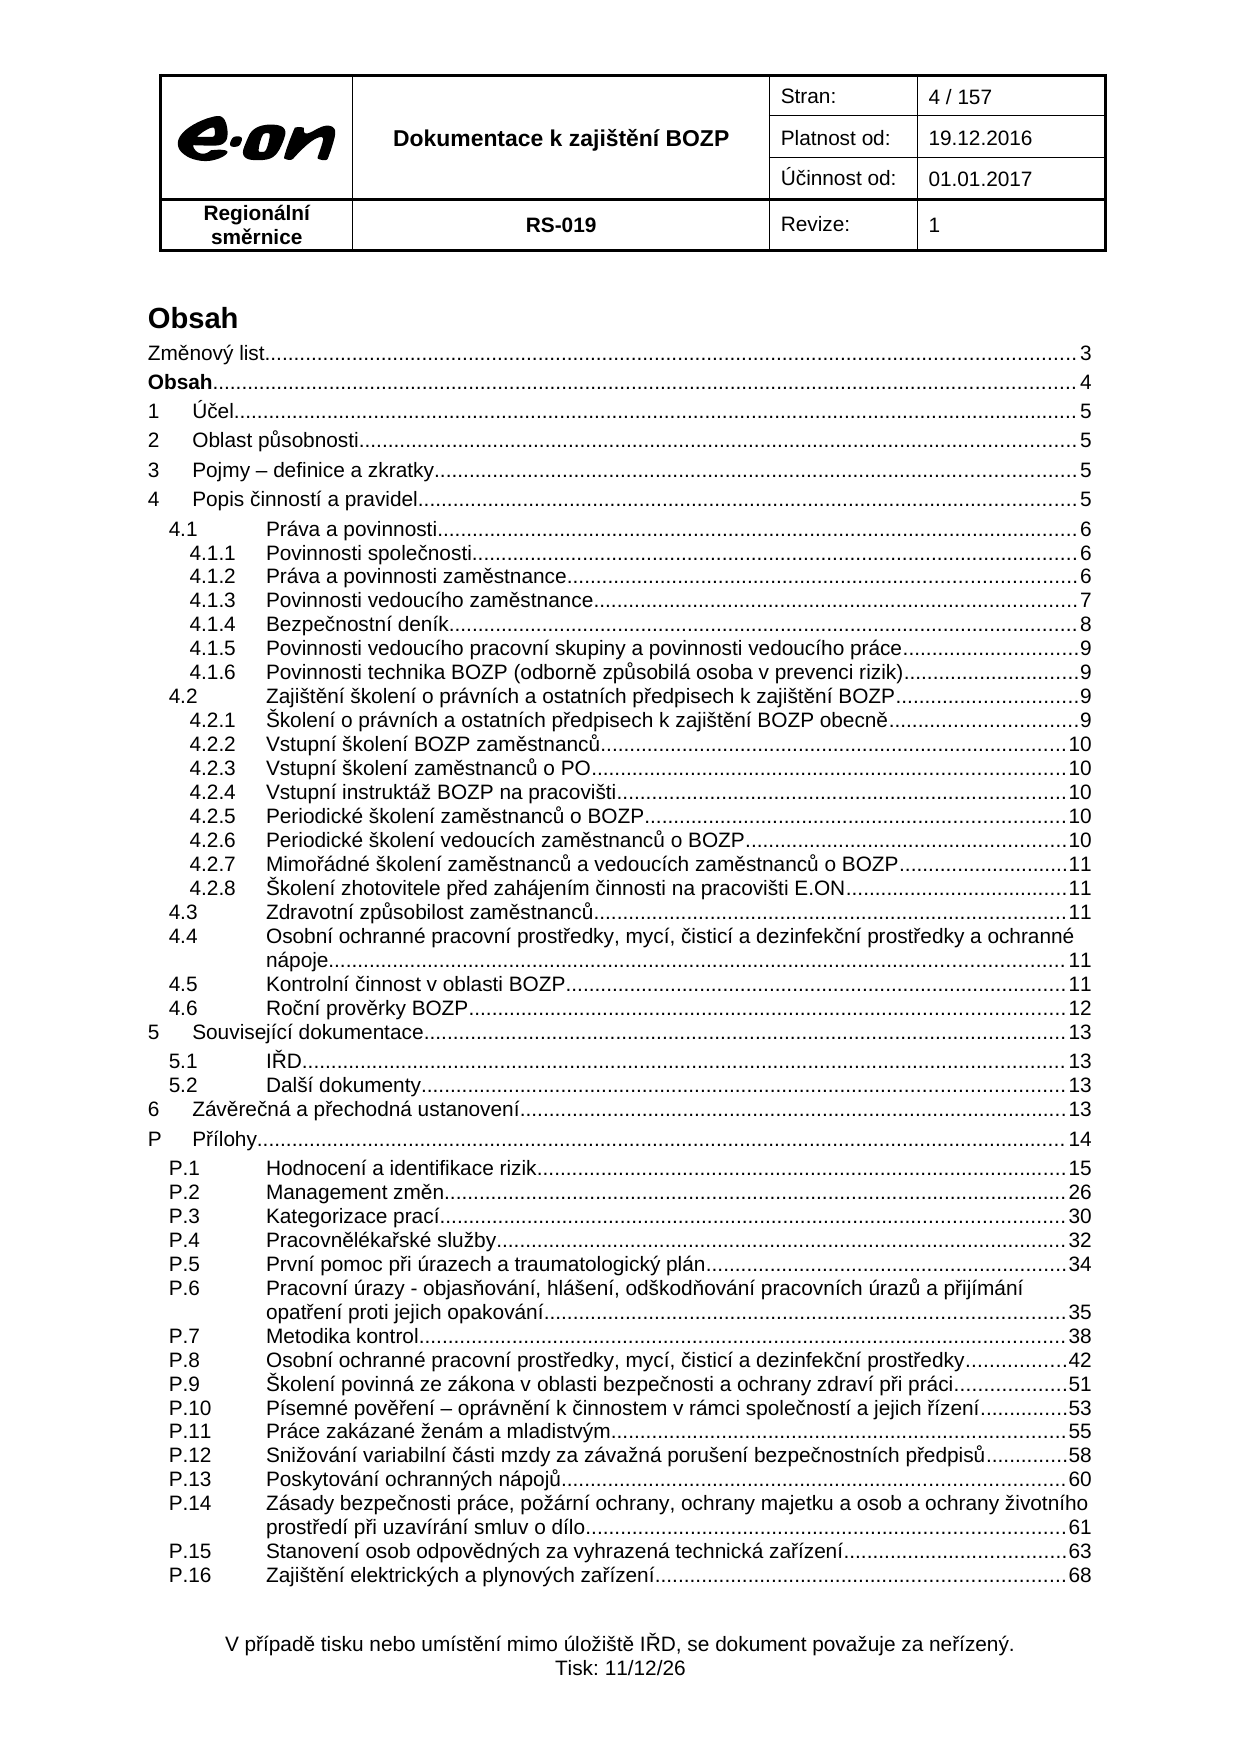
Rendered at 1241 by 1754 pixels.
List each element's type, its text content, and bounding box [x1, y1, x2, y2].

text P.1 Hodnocení a identifikace rizik 15 [168, 1156, 1092, 1180]
text 4.1.2 Práva a povinnosti zaměstnance 6 [189, 564, 1092, 588]
text P.12 Snižování variabilní části mzdy za závažná porušení bezpečnostních předpisů 58 [168, 1443, 1092, 1467]
text 5.2 Další dokumenty 13 [168, 1073, 1092, 1097]
text 4.2.6 Periodické školení vedoucích zaměstnanců o BOZP 10 [189, 828, 1092, 852]
text P Přílohy 14 [148, 1126, 1092, 1150]
text Obsah 4 [148, 370, 1092, 394]
text 3 Pojmy – definice a zkratky 5 [148, 457, 1092, 481]
text P.7 Metodika kontrol 38 [168, 1323, 1092, 1347]
text Změnový list 3 [148, 341, 1092, 365]
text 4.1.1 Povinnosti společnosti 6 [189, 540, 1092, 564]
text Obsah [148, 301, 1092, 335]
text 4.5 Kontrolní činnost v oblasti BOZP 11 [168, 972, 1092, 996]
text 5 Související dokumentace 13 [148, 1019, 1092, 1043]
text 4.2.2 Vstupní školení BOZP zaměstnanců 10 [189, 732, 1092, 756]
text 4.4 Osobní ochranné pracovní prostředky, mycí, čisticí a dezinfekční prostředky a ochranné nápoje 11 [168, 924, 1092, 972]
text P.14 Zásady bezpečnosti práce, požární ochrany, ochrany majetku a osob a ochrany životního prostředí při uzavírání smluv o dílo 61 [168, 1491, 1092, 1539]
text 4.1 Práva a povinnosti 6 [168, 516, 1092, 540]
text P.16 Zajištění elektrických a plynových zařízení 68 [168, 1563, 1092, 1587]
text P.9 Školení povinná ze zákona v oblasti bezpečnosti a ochrany zdraví při práci 51 [168, 1371, 1092, 1395]
text 1 Účel 5 [148, 398, 1092, 422]
text P.15 Stanovení osob odpovědných za vyhrazená technická zařízení 63 [168, 1539, 1092, 1563]
text 4.2 Zajištění školení o právních a ostatních předpisech k zajištění BOZP 9 [168, 684, 1092, 708]
text 4.6 Roční prověrky BOZP 12 [168, 996, 1092, 1019]
text 4 Popis činností a pravidel 5 [148, 487, 1092, 511]
text 4.1.6 Povinnosti technika BOZP (odborně způsobilá osoba v prevenci rizik) 9 [189, 660, 1092, 684]
text 4.2.1 Školení o právních a ostatních předpisech k zajištění BOZP obecně 9 [189, 708, 1092, 732]
text P.11 Práce zakázané ženám a mladistvým 55 [168, 1419, 1092, 1443]
text 4.2.4 Vstupní instruktáž BOZP na pracovišti 10 [189, 780, 1092, 804]
text P.4 Pracovnělékařské služby 32 [168, 1228, 1092, 1252]
text 4.2.5 Periodické školení zaměstnanců o BOZP 10 [189, 804, 1092, 828]
text 6 Závěrečná a přechodná ustanovení 13 [148, 1097, 1092, 1121]
text 2 Oblast působnosti 5 [148, 428, 1092, 452]
text P.8 Osobní ochranné pracovní prostředky, mycí, čisticí a dezinfekční prostředky 42 [168, 1347, 1092, 1371]
text P.10 Písemné pověření – oprávnění k činnostem v rámci společností a jejich řízení 53 [168, 1395, 1092, 1419]
text 4.1.3 Povinnosti vedoucího zaměstnance 7 [189, 588, 1092, 612]
text 4.2.3 Vstupní školení zaměstnanců o PO 10 [189, 756, 1092, 780]
text 4.1.5 Povinnosti vedoucího pracovní skupiny a povinnosti vedoucího práce 9 [189, 636, 1092, 660]
text 4.2.7 Mimořádné školení zaměstnanců a vedoucích zaměstnanců o BOZP 11 [189, 852, 1092, 876]
text 4.1.4 Bezpečnostní deník 8 [189, 612, 1092, 636]
text 4.2.8 Školení zhotovitele před zahájením činnosti na pracovišti E.ON 11 [189, 876, 1092, 900]
text 4.3 Zdravotní způsobilost zaměstnanců 11 [168, 900, 1092, 924]
text P.6 Pracovní úrazy - objasňování, hlášení, odškodňování pracovních úrazů a přijímání opatření proti jejich opakování 35 [168, 1276, 1092, 1323]
text P.3 Kategorizace prací 30 [168, 1204, 1092, 1228]
text 5.1 IŘD 13 [168, 1049, 1092, 1073]
text P.2 Management změn 26 [168, 1180, 1092, 1204]
text P.5 První pomoc při úrazech a traumatologický plán 34 [168, 1252, 1092, 1276]
text P.13 Poskytování ochranných nápojů 60 [168, 1467, 1092, 1491]
